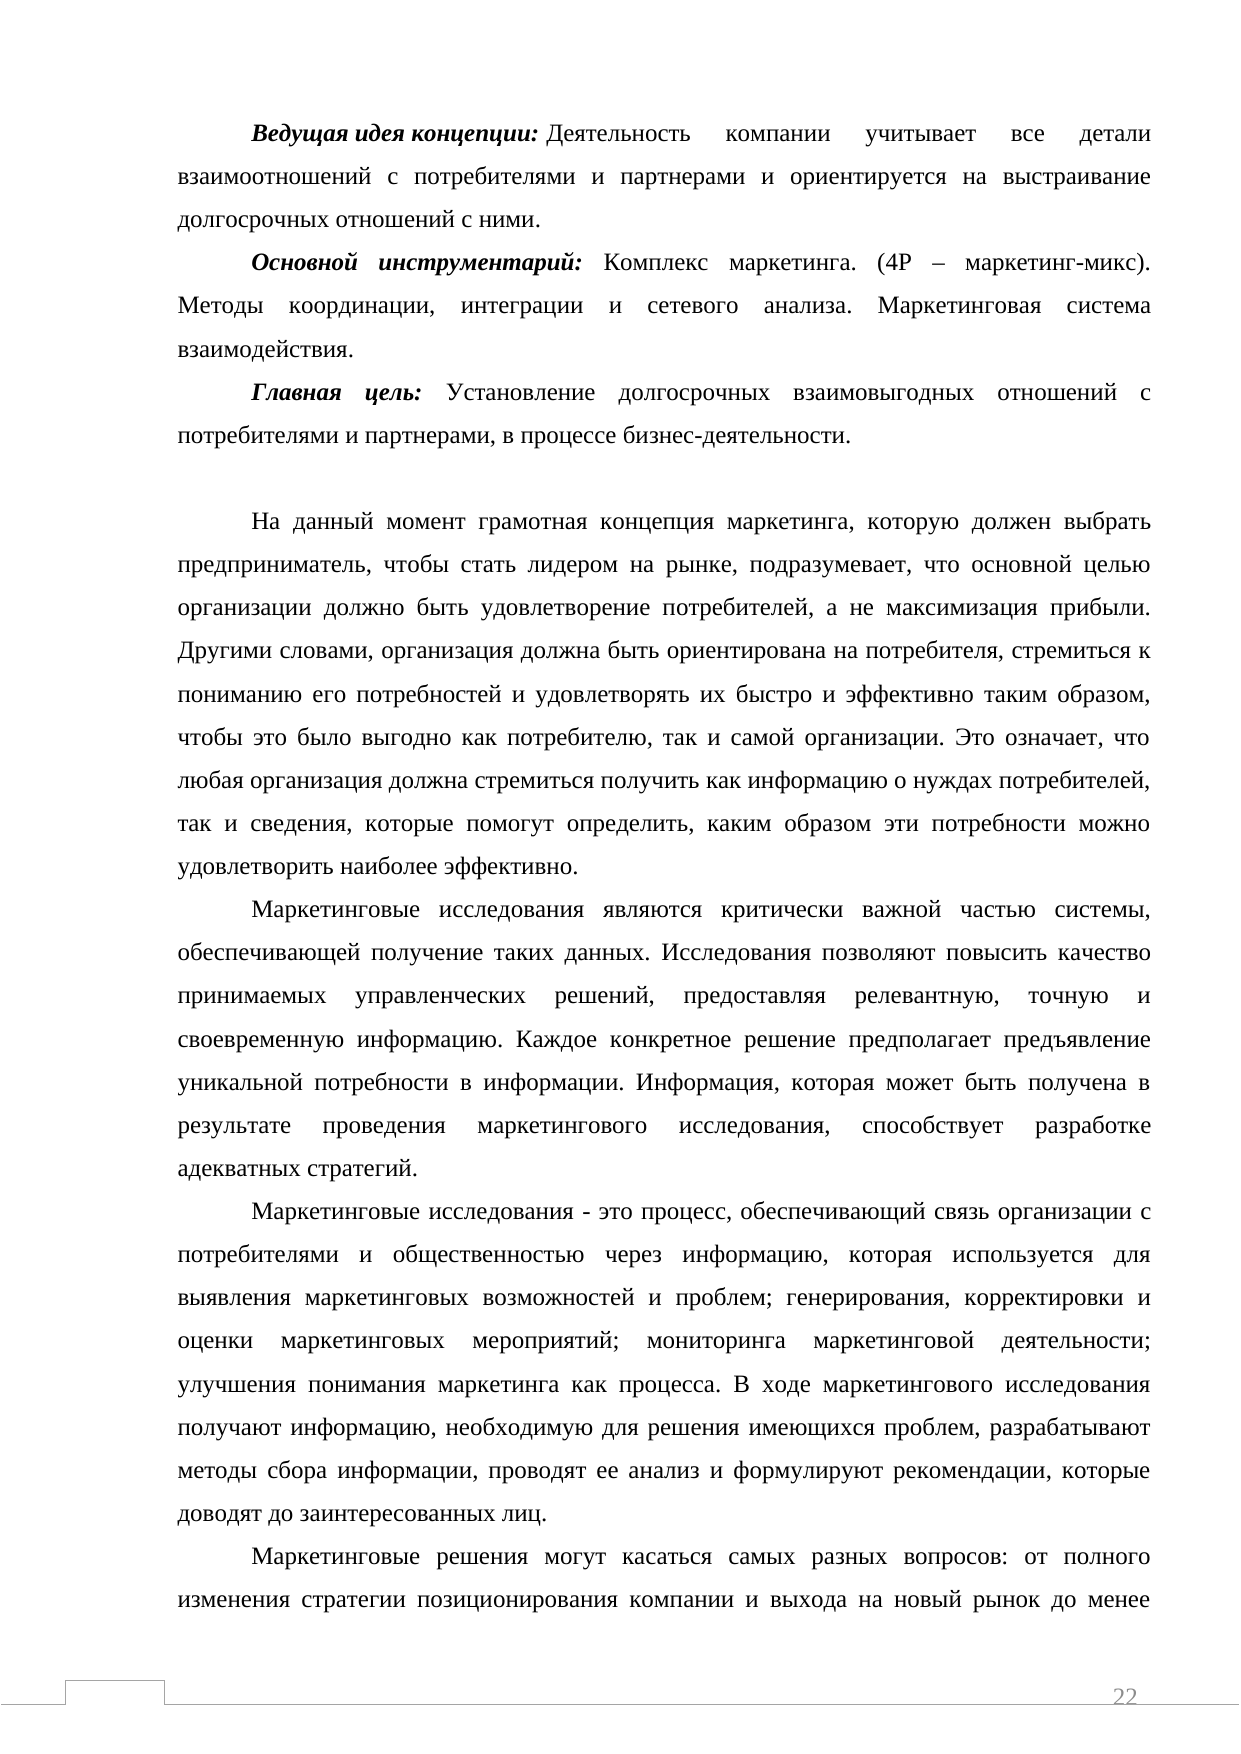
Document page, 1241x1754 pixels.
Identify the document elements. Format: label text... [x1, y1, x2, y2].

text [177, 1541, 1152, 1613]
text Главная цель: Установление долгосрочных взаимовыгодных отношений с потребителями и партнерами, в процессе бизнес-деятельности. [177, 377, 1152, 449]
text Маркетинговые исследования являются критически важной частью системы, обеспечивающей получение таких данных. Исследования позволяют повысить качество принимаемых управленческих решений, предоставляя релевантную, точную и своевременную информацию. Каждое конкретное решение предполагает предъявление уникальной потребности в информации. Информация, которая может быть получена в результате проведения маркетингового исследования, способствует разработке адекватных стратегий. [177, 894, 1152, 1182]
text Основной инструментарий: Комплекс маркетинга. (4Р – маркетинг-микс). Методы координации, интеграции и сетевого анализа. Маркетинговая система взаимодействия. [177, 247, 1152, 362]
text Ведущая идея концепции: Деятельность компании учитывает все детали взаимоотношений с потребителями и партнерами и ориентируется на выстраивание долгосрочных отношений с ними. [177, 118, 1152, 233]
text Маркетинговые исследования - это процесс, обеспечивающий связь организации с потребителями и общественностью через информацию, которая используется для выявления маркетинговых возможностей и проблем; генерирования, корректировки и оценки маркетинговых мероприятий; мониторинга маркетинговой деятельности; улучшения понимания маркетинга как процесса. В ходе маркетингового исследования получают информацию, необходимую для решения имеющихся проблем, разрабатывают методы сбора информации, проводят ее анализ и формулируют рекомендации, которые доводят до заинтересованных лиц. [177, 1196, 1152, 1527]
text На данный момент грамотная концепция маркетинга, которую должен выбрать предприниматель, чтобы стать лидером на рынке, подразумевает, что основной целью организации должно быть удовлетворение потребителей, а не максимизация прибыли. Другими словами, организация должна быть ориентирована на потребителя, стремиться к пониманию его потребностей и удовлетворять их быстро и эффективно таким образом, чтобы это было выгодно как потребителю, так и самой организации. Это означает, что любая организация должна стремиться получить как информацию о нуждах потребителей, так и сведения, которые помогут определить, каким образом эти потребности можно удовлетворить наиболее эффективно. [177, 506, 1152, 880]
